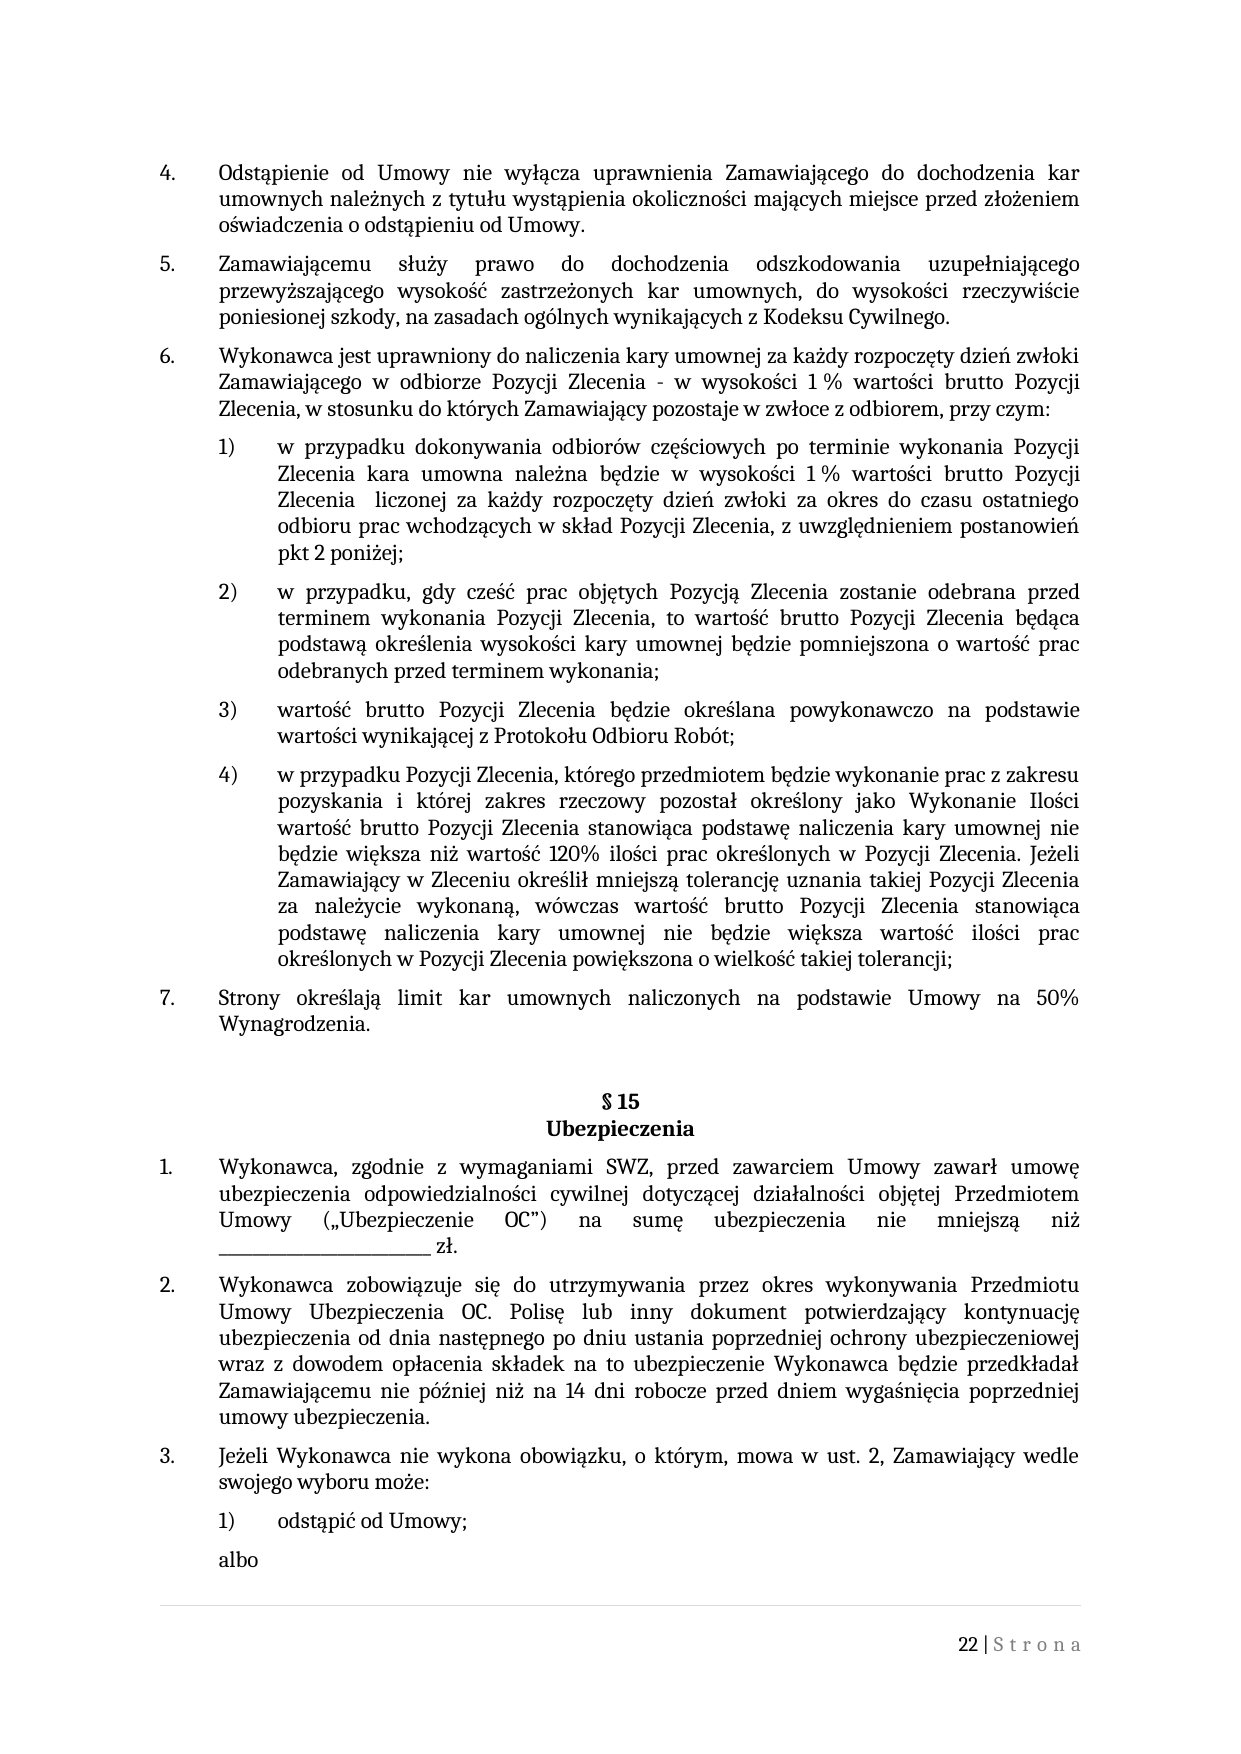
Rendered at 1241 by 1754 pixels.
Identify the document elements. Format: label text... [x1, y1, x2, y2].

text § 15 Ubezpieczenia [159, 1089, 1081, 1142]
list Jeżeli Wykonawca nie wykona obowiązku, o którym, mowa w ust. 2, Zamawiający wedle swojego wyboru może: [159, 1443, 1081, 1495]
text 7. Strony określają limit kar umownych naliczonych na podstawie Umowy na 50% Wynagrodzenia. [159, 985, 1081, 1038]
text 3) wartość brutto Pozycji Zlecenia będzie określana powykonawczo na podstawie wartości wynikającej z Protokołu Odbioru Robót; [218, 696, 1081, 749]
text 4. Odstąpienie od Umowy nie wyłącza uprawnienia Zamawiającego do dochodzenia kar umownych należnych z tytułu wystąpienia okoliczności mających miejsce przed złożeniem oświadczenia o odstąpieniu od Umowy. [159, 159, 1081, 238]
text 6. Wykonawca jest uprawniony do naliczenia kary umownej za każdy rozpoczęty dzień zwłoki Zamawiającego w odbiorze Pozycji Zlecenia - w wysokości 1 % wartości brutto Pozycji Zlecenia, w stosunku do których Zamawiający pozostaje w zwłoce z odbiorem, przy czym: [159, 343, 1081, 422]
list odstąpić od Umowy; [218, 1508, 1081, 1534]
text albo [218, 1547, 1081, 1573]
text 2) w przypadku, gdy cześć prac objętych Pozycją Zlecenia zostanie odebrana przed terminem wykonania Pozycji Zlecenia, to wartość brutto Pozycji Zlecenia będąca podstawą określenia wysokości kary umownej będzie pomniejszona o wartość prac odebranych przed terminem wykonania; [218, 578, 1081, 684]
list Wykonawca zobowiązuje się do utrzymywania przez okres wykonywania Przedmiotu Umowy Ubezpieczenia OC. Polisę lub inny dokument potwierdzający kontynuację ubezpieczenia od dnia następnego po dniu ustania poprzedniej ochrony ubezpieczeniowej wraz z dowodem opłacenia składek na to ubezpieczenie Wykonawca będzie przedkładał Zamawiającemu nie później niż na 14 dni robocze przed dniem wygaśnięcia poprzedniej umowy ubezpieczenia. [159, 1272, 1081, 1430]
text 1) w przypadku dokonywania odbiorów częściowych po terminie wykonania Pozycji Zlecenia kara umowna należna będzie w wysokości 1 % wartości brutto Pozycji Zlecenia liczonej za każdy rozpoczęty dzień zwłoki za okres do czasu ostatniego odbioru prac wchodzących w skład Pozycji Zlecenia, z uwzględnieniem postanowień pkt 2 poniżej; [218, 434, 1081, 566]
list Wykonawca, zgodnie z wymaganiami SWZ, przed zawarciem Umowy zawarł umowę ubezpieczenia odpowiedzialności cywilnej dotyczącej działalności objętej Przedmiotem Umowy („Ubezpieczenie OC”) na sumę ubezpieczenia nie mniejszą niż _________________________ zł. [159, 1154, 1081, 1259]
text 5. Zamawiającemu służy prawo do dochodzenia odszkodowania uzupełniającego przewyższającego wysokość zastrzeżonych kar umownych, do wysokości rzeczywiście poniesionej szkody, na zasadach ogólnych wynikających z Kodeksu Cywilnego. [159, 251, 1081, 330]
text 4) w przypadku Pozycji Zlecenia, którego przedmiotem będzie wykonanie prac z zakresu pozyskania i której zakres rzeczowy pozostał określony jako Wykonanie Ilości wartość brutto Pozycji Zlecenia stanowiąca podstawę naliczenia kary umownej nie będzie większa niż wartość 120% ilości prac określonych w Pozycji Zlecenia. Jeżeli Zamawiający w Zleceniu określił mniejszą tolerancję uznania takiej Pozycji Zlecenia za należycie wykonaną, wówczas wartość brutto Pozycji Zlecenia stanowiąca podstawę naliczenia kary umownej nie będzie większa wartość ilości prac określonych w Pozycji Zlecenia powiększona o wielkość takiej tolerancji; [218, 762, 1081, 972]
